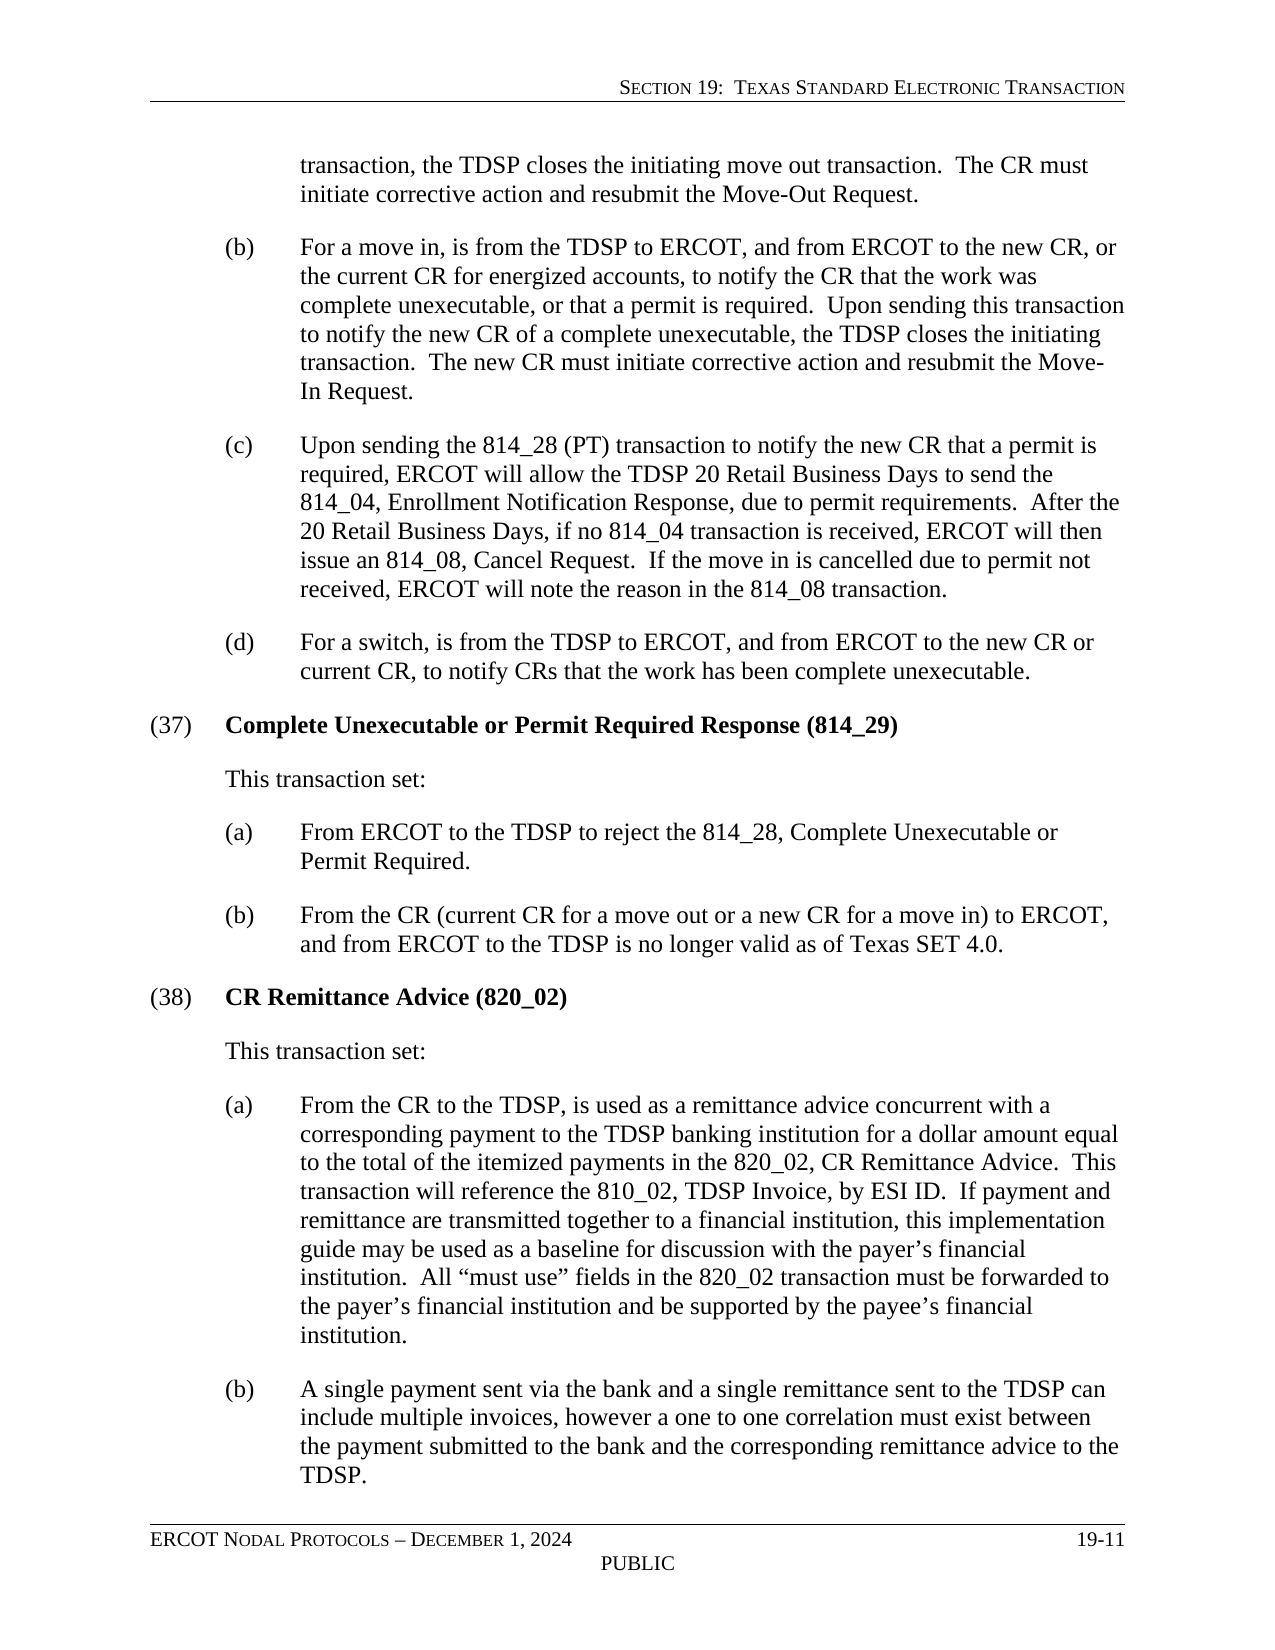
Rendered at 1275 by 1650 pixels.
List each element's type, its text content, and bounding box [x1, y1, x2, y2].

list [225, 150, 1125, 207]
text This transaction set: [225, 764, 1125, 792]
list (d) For a switch, is from the TDSP to ERCOT, and from ERCOT to the new CR or current CR, to notify CRs that the work has been complete unexecutable. [225, 627, 1125, 685]
list (a) From ERCOT to the TDSP to reject the 814_28, Complete Unexecutable or Permit Required. [225, 817, 1125, 875]
list (b) From the CR (current CR for a move out or a new CR for a move in) to ERCOT, and from ERCOT to the TDSP is no longer valid as of Texas SET 4.0. [225, 900, 1125, 957]
list (b) For a move in, is from the TDSP to ERCOT, and from ERCOT to the new CR, or the current CR for energized accounts, to notify the CR that the work was complete unexecutable, or that a permit is required. Upon sending this transaction to notify the new CR of a complete unexecutable, the TDSP closes the initiating transaction. The new CR must initiate corrective action and resubmit the Move-In Request. [225, 232, 1125, 405]
text (38) CR Remittance Advice (820_02) [150, 982, 1125, 1011]
list (b) A single payment sent via the bank and a single remittance sent to the TDSP can include multiple invoices, however a one to one correlation must exist between the payment submitted to the bank and the corresponding remittance advice to the TDSP. [225, 1374, 1125, 1489]
text (37) Complete Unexecutable or Permit Required Response (814_29) [150, 710, 1125, 739]
list (a) From the CR to the TDSP, is used as a remittance advice concurrent with a corresponding payment to the TDSP banking institution for a dollar amount equal to the total of the itemized payments in the 820_02, CR Remittance Advice. This transaction will reference the 810_02, TDSP Invoice, by ESI ID. If payment and remittance are transmitted together to a financial institution, this implementation guide may be used as a baseline for discussion with the payer’s financial institution. All “must use” fields in the 820_02 transaction must be forwarded to the payer’s financial institution and be supported by the payee’s financial institution. [225, 1090, 1125, 1349]
text This transaction set: [225, 1036, 1125, 1065]
list (c) Upon sending the 814_28 (PT) transaction to notify the new CR that a permit is required, ERCOT will allow the TDSP 20 Retail Business Days to send the 814_04, Enrollment Notification Response, due to permit requirements. After the 20 Retail Business Days, if no 814_04 transaction is received, ERCOT will then issue an 814_08, Cancel Request. If the move in is cancelled due to permit not received, ERCOT will note the reason in the 814_08 transaction. [225, 430, 1125, 602]
